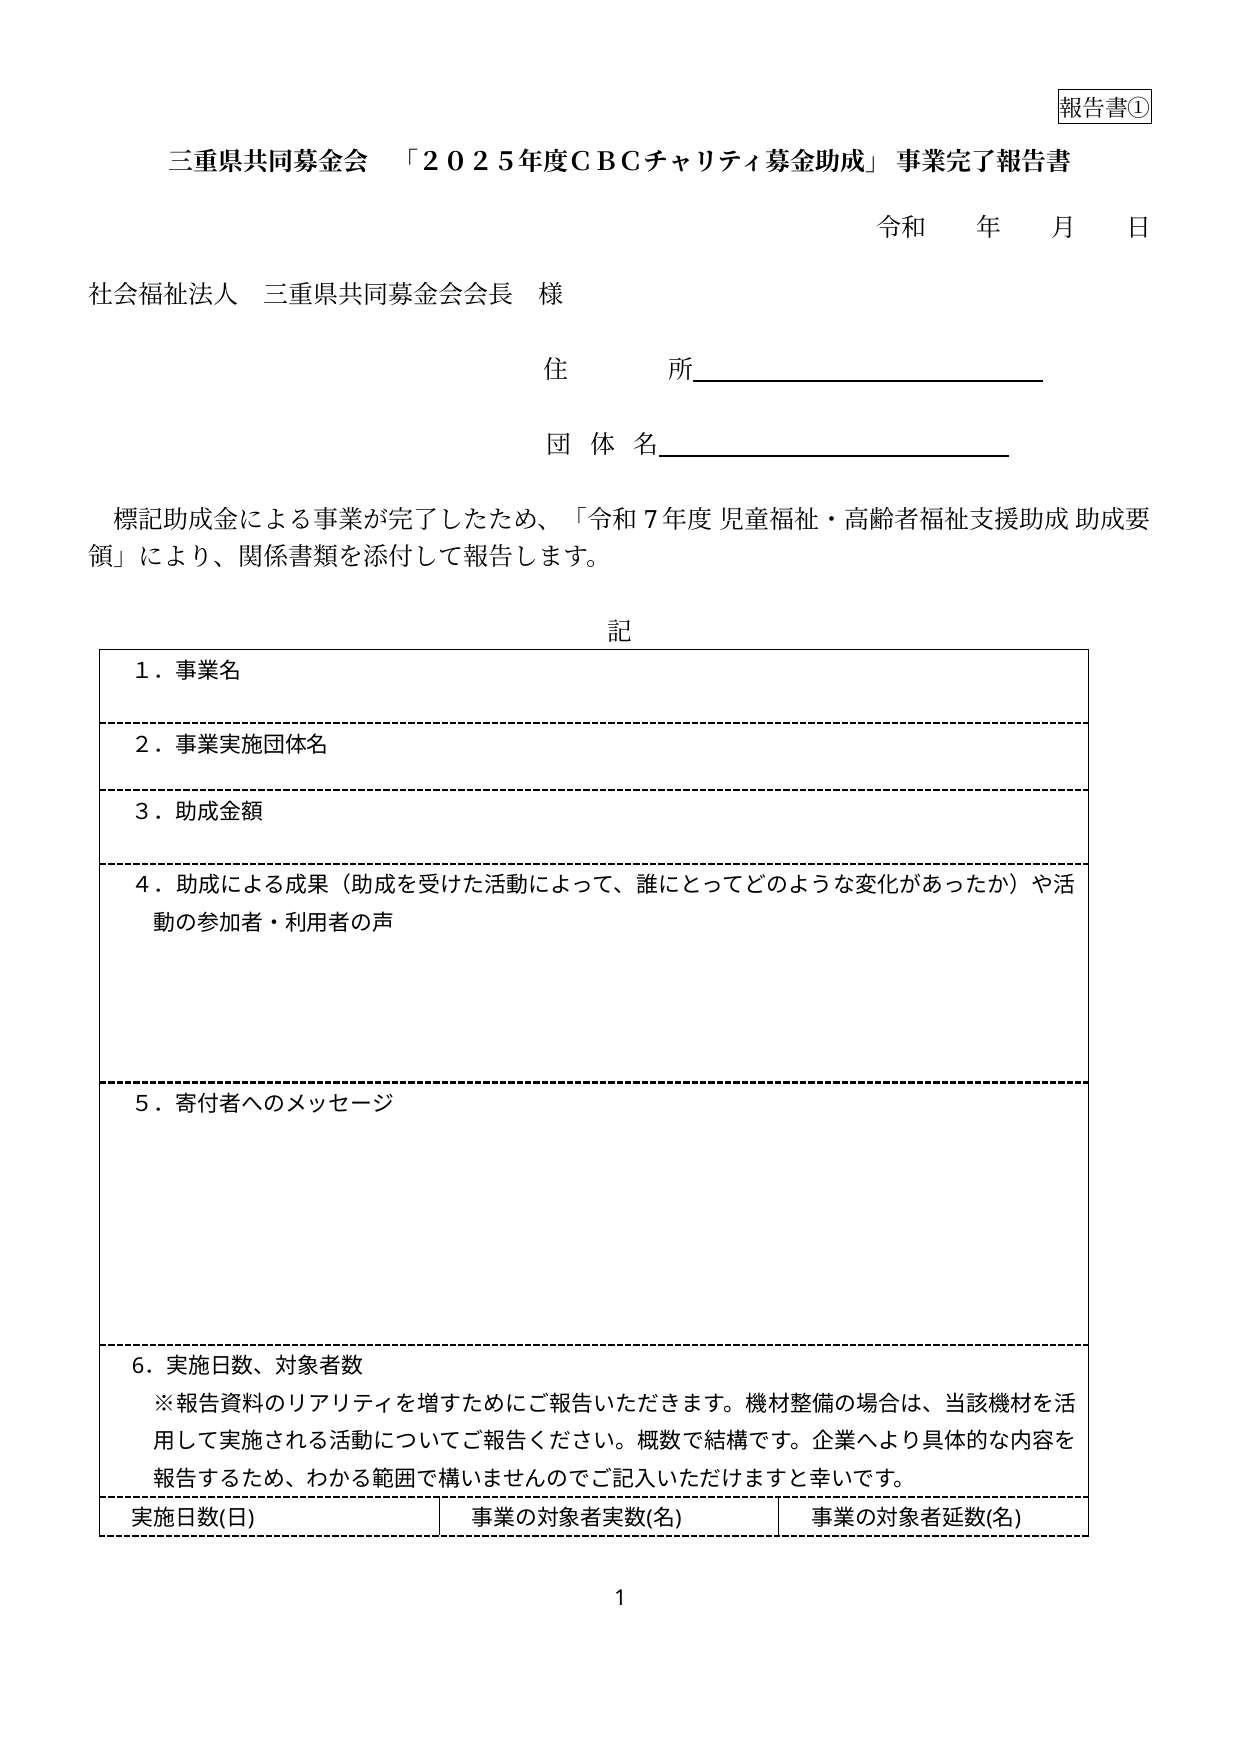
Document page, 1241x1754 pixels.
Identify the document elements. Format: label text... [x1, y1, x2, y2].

text 社会福祉法人 三重県共同募金会会長 様 [89, 274, 1152, 311]
text 住 所 [443, 349, 1152, 386]
table_cell 実施日数(日) [100, 1496, 439, 1535]
table_cell ４．助成による成果（助成を受けた活動によって、誰にとってどのような変化があったか）や活動の参加者・利用者の声 [100, 863, 1088, 1081]
table_cell 事業の対象者実数(名) [440, 1496, 778, 1535]
text 標記助成金による事業が完了したため、「令和7年度 児童福祉・高齢者福祉支援助成 助成要領」により、関係書類を添付して報告します。 [89, 499, 1152, 574]
table_cell ２．事業実施団体名 [100, 722, 1088, 789]
table_cell ３．助成金額 [100, 789, 1088, 862]
table_cell 6．実施日数、対象者数 ※報告資料のリアリティを増すためにご報告いただきます。機材整備の場合は、当該機材を活用して実施される活動についてご報告ください。概数で結構です。企業へより具体的な内容を報告するため、わかる範囲で構いませんのでご記入いただけますと幸いです。 [100, 1344, 1088, 1496]
table_cell ５．寄付者へのメッセージ [100, 1081, 1088, 1343]
text 団体名 [443, 424, 1152, 461]
text 令和 年 月 日 [89, 207, 1152, 244]
table_header １．事業名 [100, 650, 1088, 722]
subtitle 記 [89, 611, 1152, 649]
text 三重県共同募金会 「２０２５年度ＣＢＣチャリティ募金助成」 事業完了報告書 [89, 140, 1152, 178]
table_cell 事業の対象者延数(名) [779, 1496, 1088, 1535]
